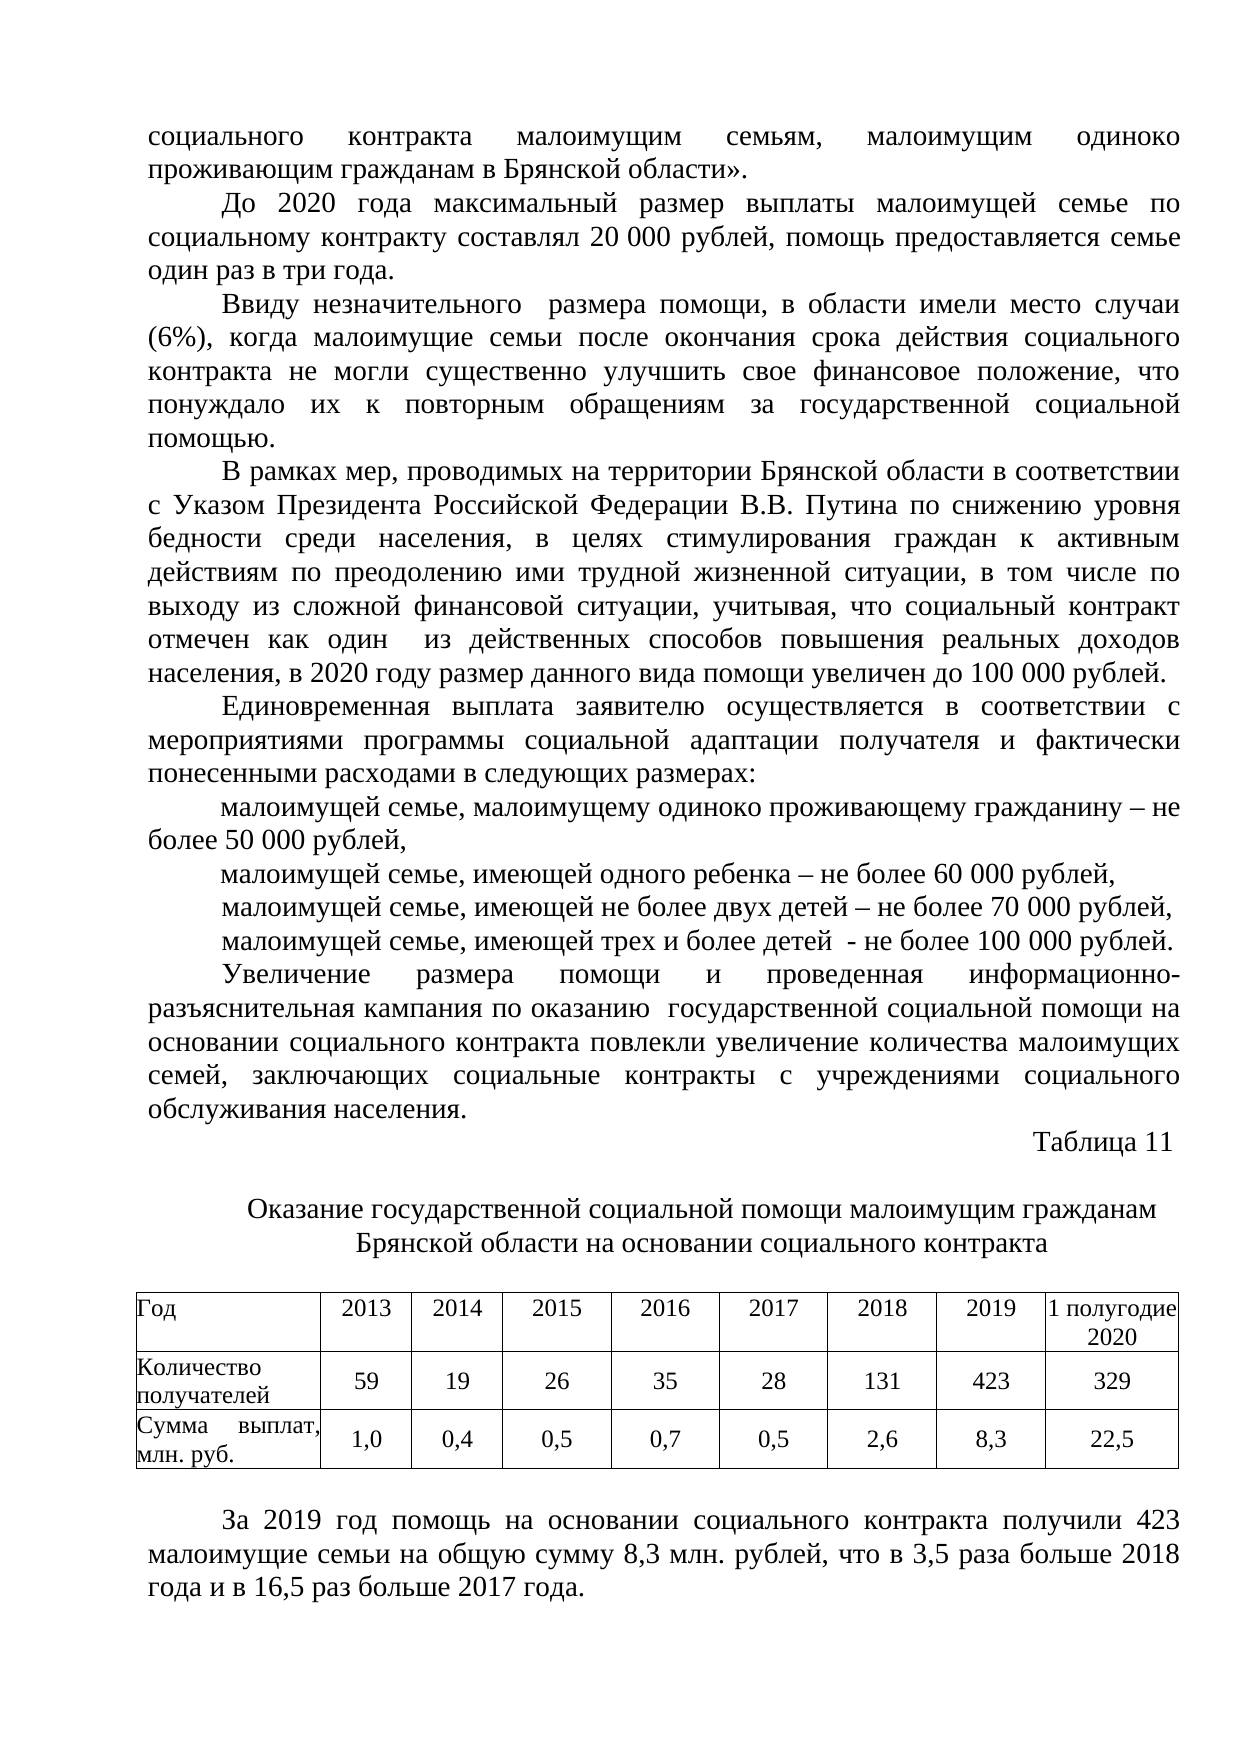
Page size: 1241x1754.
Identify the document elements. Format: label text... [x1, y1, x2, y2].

text малоимущей семье, имеющей трех и более детей - не более 100 000 рублей. [148, 923, 1181, 957]
title Увеличение размера помощи и проведенная информационно-разъяснительная кампания по оказанию государственной социальной помощи на основании социального контракта повлекли увеличение количества малоимущих семей, заключающих социальные контракты с учреждениями социального обслуживания населения. [148, 957, 1181, 1124]
table_cell 1,0 [321, 1410, 411, 1468]
table_cell Количество получателей [137, 1352, 320, 1409]
table_header 2018 [828, 1293, 936, 1351]
text Ввиду незначительного размера помощи, в области имели место случаи (6%), когда малоимущие семьи после окончания срока действия социального контракта не могли существенно улучшить свое финансовое положение, что понуждало их к повторным обращениям за государственной социальной помощью. [148, 286, 1181, 453]
text Единовременная выплата заявителю осуществляется в соответствии с мероприятиями программы социальной адаптации получателя и фактически понесенными расходами в следующих размерах: [148, 688, 1181, 789]
table_header 2013 [321, 1293, 411, 1351]
table_cell 2,6 [828, 1410, 936, 1468]
table_cell 0,5 [720, 1410, 827, 1468]
table_cell 19 [412, 1352, 502, 1409]
table_header 2014 [412, 1293, 502, 1351]
table_cell 8,3 [937, 1410, 1045, 1468]
table_cell 59 [321, 1352, 411, 1409]
table_header Год [137, 1293, 320, 1351]
table_header 2017 [720, 1293, 827, 1351]
table_cell 423 [937, 1352, 1045, 1409]
text В рамках мер, проводимых на территории Брянской области в соответствии с Указом Президента Российской Федерации В.В. Путина по снижению уровня бедности среди населения, в целях стимулирования граждан к активным действиям по преодолению ими трудной жизненной ситуации, в том числе по выходу из сложной финансовой ситуации, учитывая, что социальный контракт отмечен как один из действенных способов повышения реальных доходов населения, в 2020 году размер данного вида помощи увеличен до 100 000 рублей. [148, 453, 1181, 688]
table_header 2016 [612, 1293, 719, 1351]
table_cell Сумма выплат, млн. руб. [137, 1410, 320, 1468]
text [148, 118, 1181, 185]
text До 2020 года максимальный размер выплаты малоимущей семье по социальному контракту составлял 20 000 рублей, помощь предоставляется семье один раз в три года. [148, 185, 1181, 286]
text малоимущей семье, имеющей не более двух детей – не более 70 000 рублей, [148, 889, 1181, 923]
table_cell 28 [720, 1352, 827, 1409]
table_header 2015 [503, 1293, 611, 1351]
table_cell 131 [828, 1352, 936, 1409]
table_header 2019 [937, 1293, 1045, 1351]
text малоимущей семье, имеющей одного ребенка – не более 60 000 рублей, [148, 856, 1181, 889]
table_cell 35 [612, 1352, 719, 1409]
table_cell 22,5 [1046, 1410, 1178, 1468]
table_cell 26 [503, 1352, 611, 1409]
table_header 1 полугодие 2020 [1046, 1293, 1178, 1351]
list Таблица 11 [223, 1124, 1181, 1158]
list Оказание государственной социальной помощи малоимущим гражданам Брянской области на основании социального контракта [223, 1191, 1181, 1258]
list малоимущей семье, малоимущему одиноко проживающему гражданину – не более 50 000 рублей, [148, 789, 1181, 856]
table_cell 0,7 [612, 1410, 719, 1468]
text За 2019 год помощь на основании социального контракта получили 423 малоимущие семьи на общую сумму 8,3 млн. рублей, что в 3,5 раза больше 2018 года и в 16,5 раз больше 2017 года. [148, 1502, 1181, 1603]
table_cell 329 [1046, 1352, 1178, 1409]
table_cell 0,5 [503, 1410, 611, 1468]
table_cell 0,4 [412, 1410, 502, 1468]
